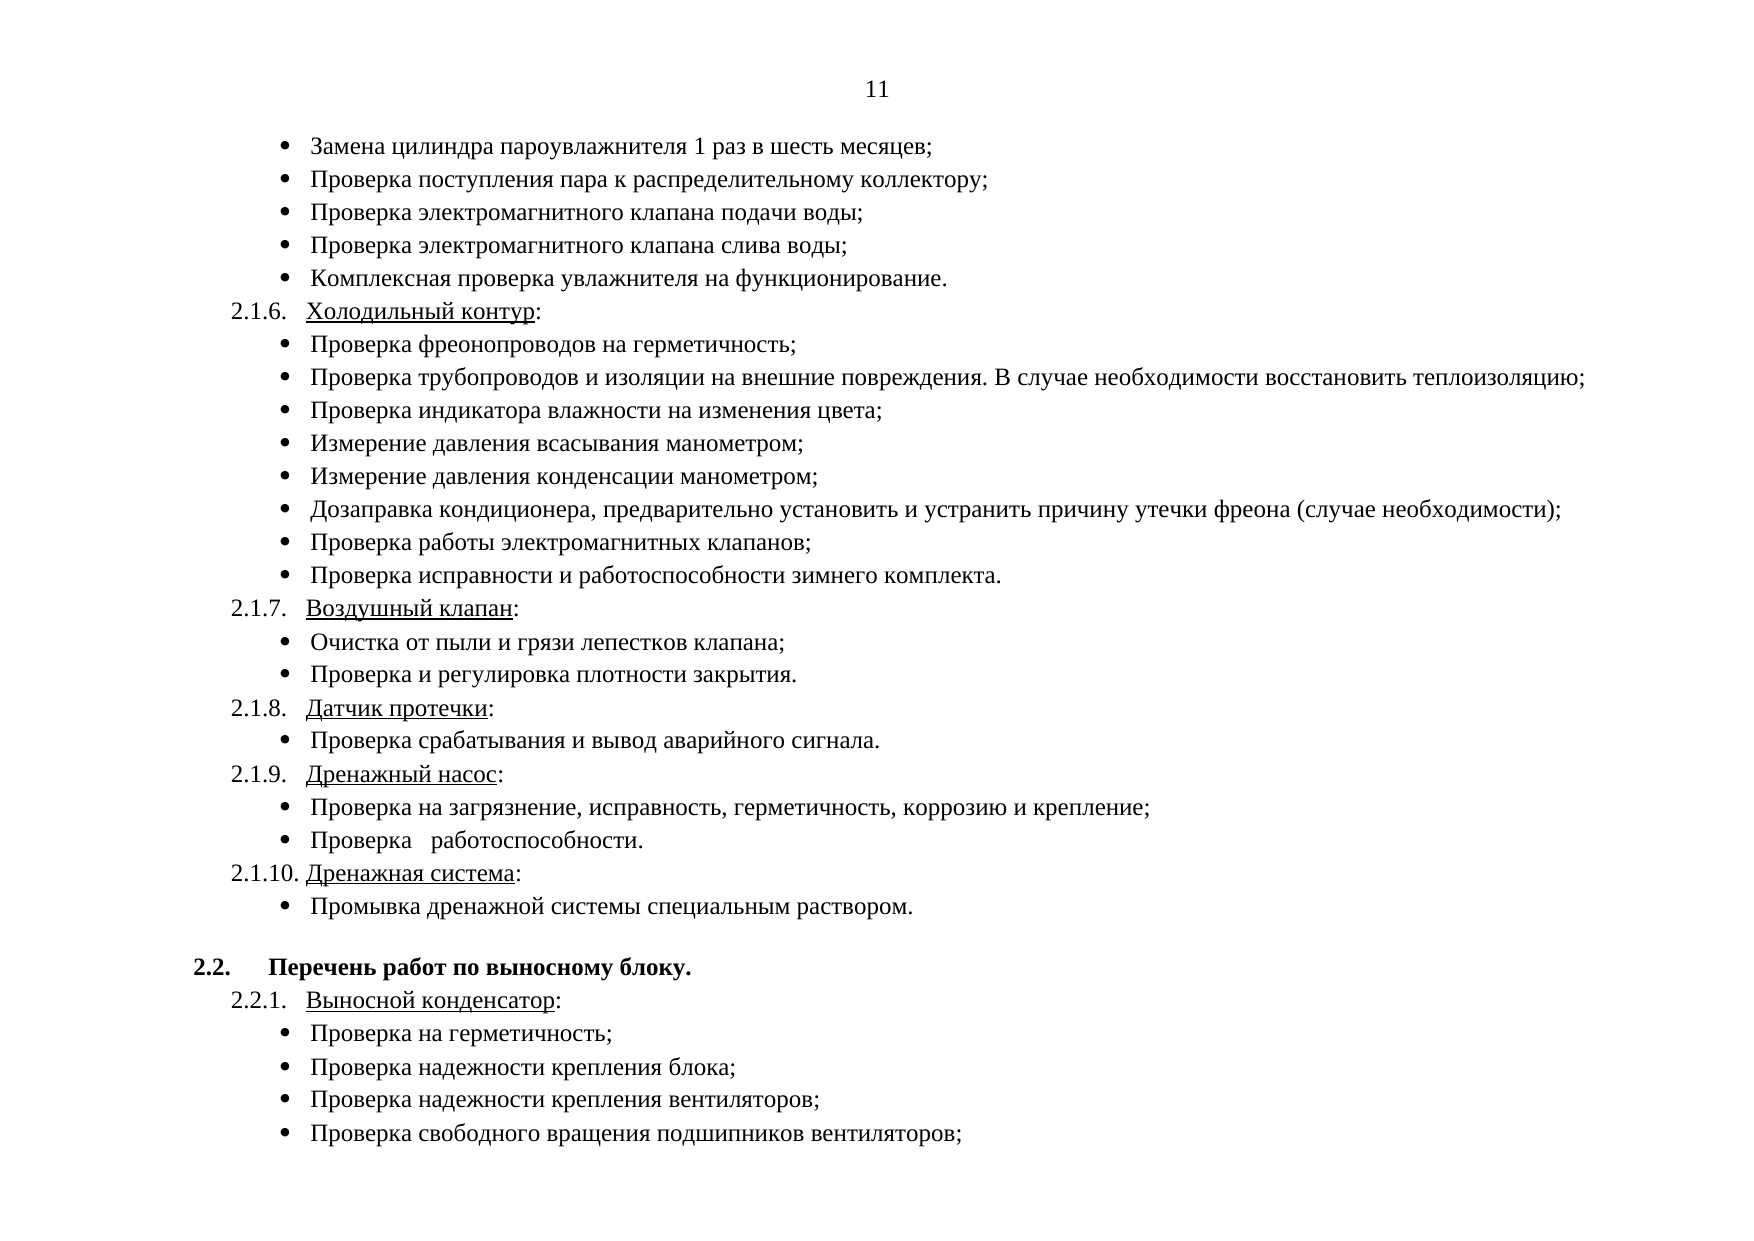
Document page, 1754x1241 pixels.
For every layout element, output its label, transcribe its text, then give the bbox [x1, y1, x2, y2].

list Воздушный клапан: [231, 593, 1636, 622]
list Дозаправка кондиционера, предварительно установить и устранить причину утечки фреона (случае необходимости); [281, 494, 1636, 523]
list Проверка надежности крепления блока; [281, 1052, 1636, 1080]
list Промывка дренажной системы специальным раствором. [281, 891, 1636, 919]
list Проверка на герметичность; [281, 1018, 1636, 1047]
list Проверка срабатывания и вывод аварийного сигнала. [281, 726, 1636, 754]
list Проверка поступления пара к распределительному коллектору; [281, 164, 1636, 193]
list Проверка трубопроводов и изоляции на внешние повреждения. В случае необходимости восстановить теплоизоляцию; [281, 362, 1636, 391]
list Измерение давления конденсации манометром; [281, 461, 1636, 490]
list Проверка работоспособности. [281, 825, 1636, 853]
list Проверка индикатора влажности на изменения цвета; [281, 395, 1636, 424]
list Перечень работ по выносному блоку. [193, 952, 1636, 981]
list Выносной конденсатор: [231, 986, 1636, 1014]
list Очистка от пыли и грязи лепестков клапана; [281, 627, 1636, 655]
list Измерение давления всасывания манометром; [281, 428, 1636, 457]
list Проверка исправности и работоспособности зимнего комплекта. [281, 561, 1636, 589]
list Проверка электромагнитного клапана подачи воды; [281, 197, 1636, 226]
list Датчик протечки: [231, 693, 1636, 721]
list Дренажная система: [231, 858, 1636, 886]
list Проверка работы электромагнитных клапанов; [281, 527, 1636, 556]
list Холодильный контур: [231, 296, 1636, 325]
list Проверка электромагнитного клапана слива воды; [281, 230, 1636, 259]
list Проверка надежности крепления вентиляторов; [281, 1084, 1636, 1113]
list Проверка фреонопроводов на герметичность; [281, 329, 1636, 358]
list Проверка на загрязнение, исправность, герметичность, коррозию и крепление; [281, 792, 1636, 820]
list Замена цилиндра пароувлажнителя 1 раз в шесть месяцев; [281, 131, 1636, 160]
list Проверка свободного вращения подшипников вентиляторов; [281, 1118, 1636, 1146]
list Комплексная проверка увлажнителя на функционирование. [281, 263, 1636, 292]
list Дренажный насос: [231, 759, 1636, 787]
list Проверка и регулировка плотности закрытия. [281, 659, 1636, 688]
